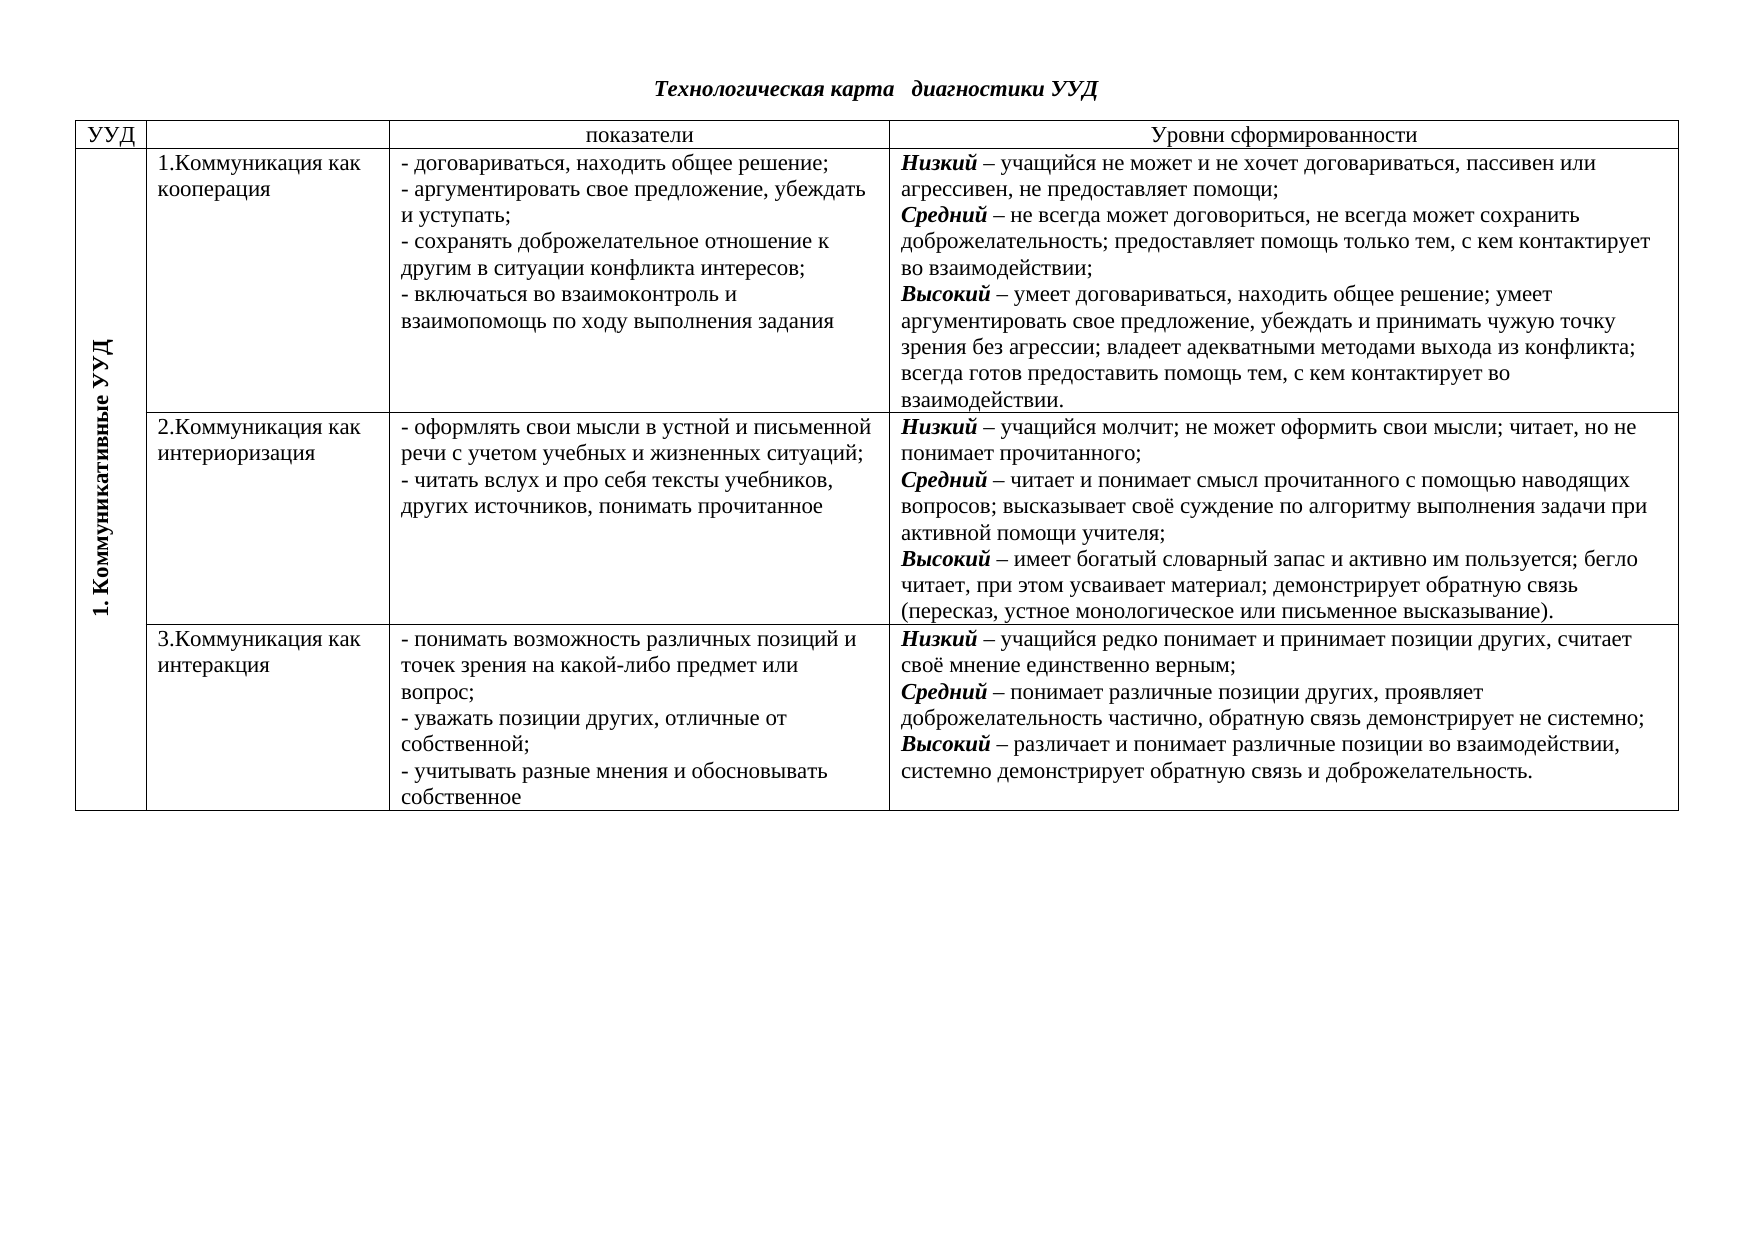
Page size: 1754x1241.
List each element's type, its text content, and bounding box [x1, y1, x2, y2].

table_header [147, 121, 389, 147]
table_header УУД [76, 121, 146, 147]
table_header Уровни сформированности [890, 121, 1678, 147]
table_header показатели [390, 121, 889, 147]
table_cell Низкий – учащийся не может и не хочет договариваться, пассивен или агрессивен, не предоставляет помощи; Средний – не всегда может договориться, не всегда может сохранить доброжелательность; предоставляет помощь только тем, с кем контактирует во взаимодействии; Высокий – умеет договариваться, находить общее решение; умеет аргументировать свое предложение, убеждать и принимать чужую точку зрения без агрессии; владеет адекватными методами выхода из конфликта; всегда готов предоставить помощь тем, с кем контактирует во взаимодействии. [890, 149, 1678, 412]
table_cell 3.Коммуникация как интеракция [147, 625, 389, 809]
table_cell Низкий – учащийся редко понимает и принимает позиции других, считает своё мнение единственно верным; Средний – понимает различные позиции других, проявляет доброжелательность частично, обратную связь демонстрирует не системно; Высокий – различает и понимает различные позиции во взаимодействии, системно демонстрирует обратную связь и доброжелательность. [890, 625, 1678, 809]
table_cell - понимать возможность различных позиций и точек зрения на какой-либо предмет или вопрос; - уважать позиции других, отличные от собственной; - учитывать разные мнения и обосновывать собственное [390, 625, 889, 809]
text Технологическая карта диагностики УУД [75, 75, 1679, 101]
table_cell - договариваться, находить общее решение; - аргументировать свое предложение, убеждать и уступать; - сохранять доброжелательное отношение к другим в ситуации конфликта интересов; - включаться во взаимоконтроль и взаимопомощь по ходу выполнения задания [390, 149, 889, 412]
table_cell - оформлять свои мысли в устной и письменной речи с учетом учебных и жизненных ситуаций; - читать вслух и про себя тексты учебников, других источников, понимать прочитанное [390, 413, 889, 624]
table_cell 1. Коммуникативные УУД [76, 149, 146, 809]
table_cell Низкий – учащийся молчит; не может оформить свои мысли; читает, но не понимает прочитанного; Средний – читает и понимает смысл прочитанного с помощью наводящих вопросов; высказывает своё суждение по алгоритму выполнения задачи при активной помощи учителя; Высокий – имеет богатый словарный запас и активно им пользуется; бегло читает, при этом усваивает материал; демонстрирует обратную связь (пересказ, устное монологическое или письменное высказывание). [890, 413, 1678, 624]
table_cell 2.Коммуникация как интериоризация [147, 413, 389, 624]
table_cell 1.Коммуникация как кооперация [147, 149, 389, 412]
